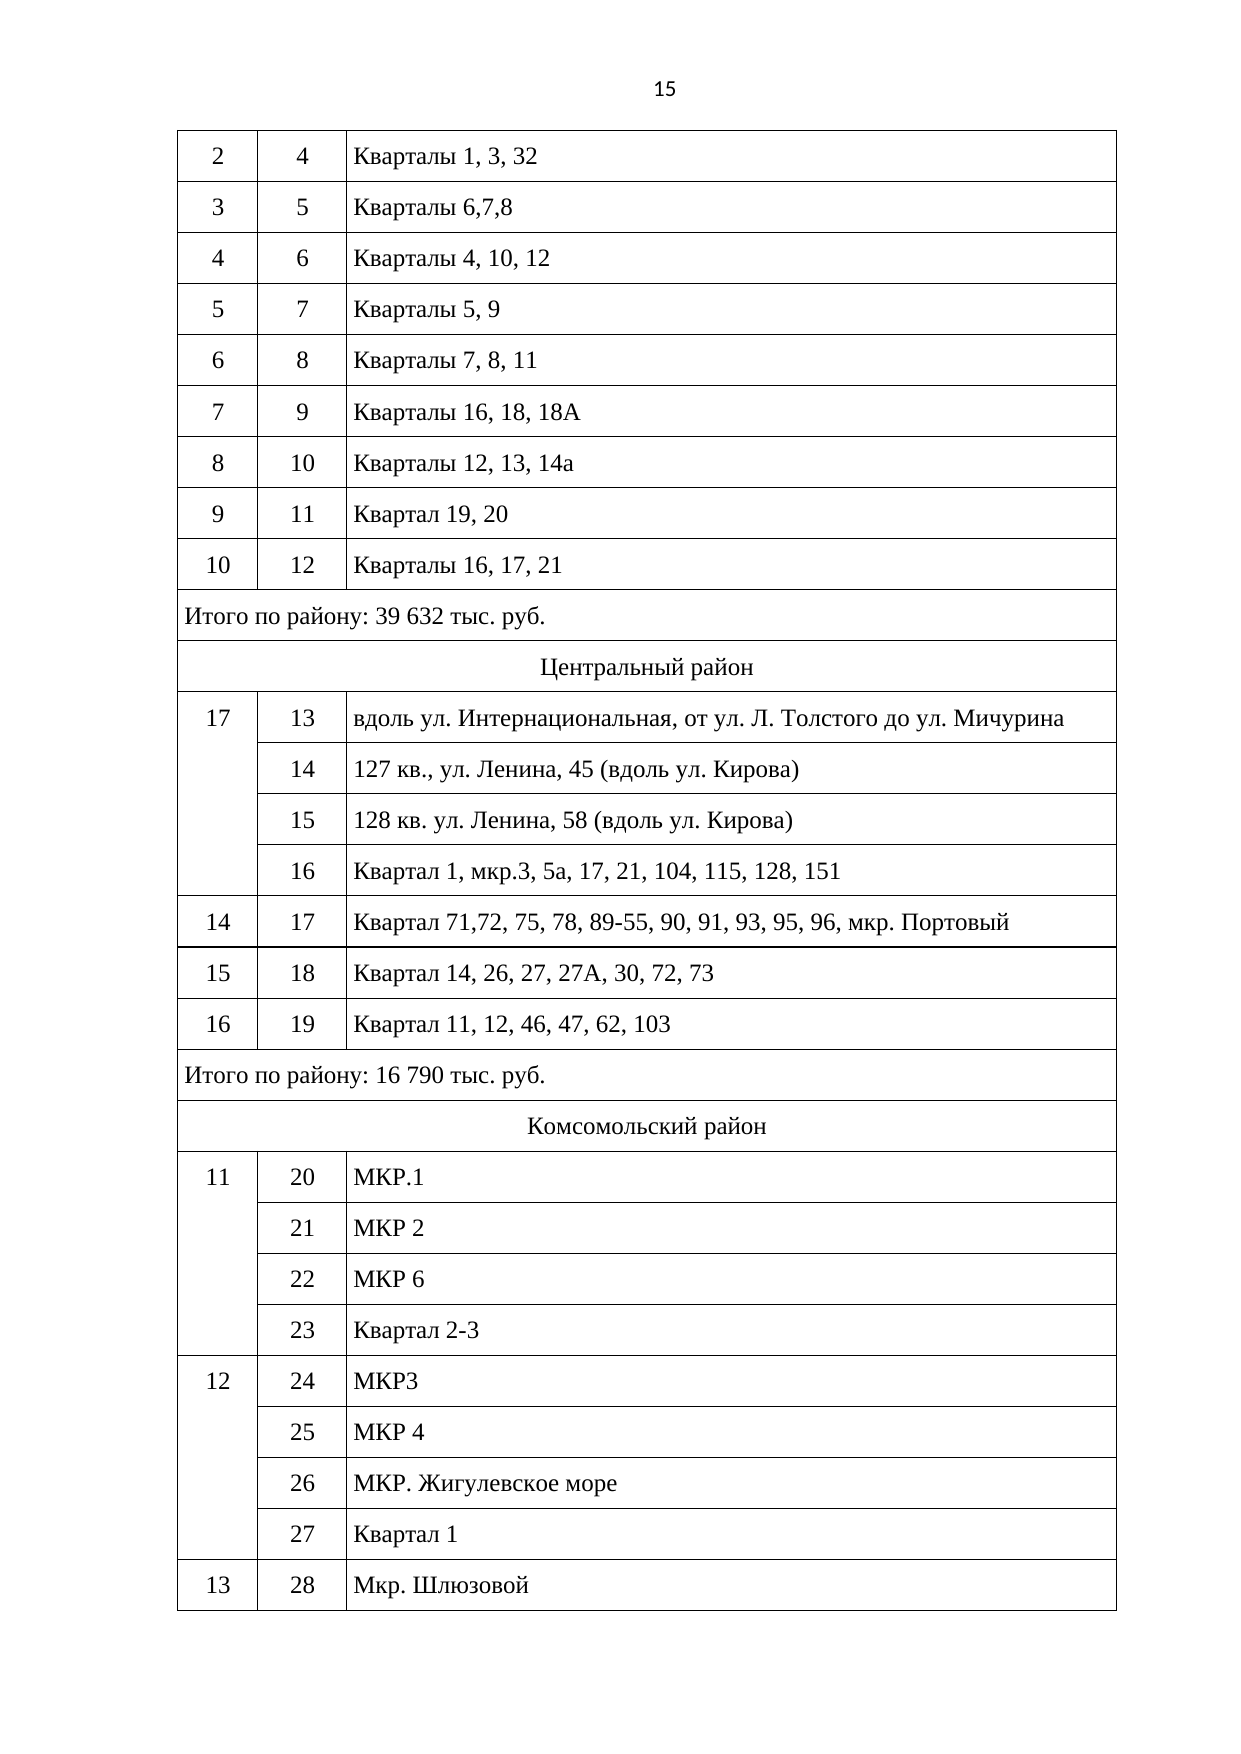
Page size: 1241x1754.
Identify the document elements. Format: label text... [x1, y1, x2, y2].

table_cell 27 [258, 1509, 346, 1559]
table_cell вдоль ул. Интернациональная, от ул. Л. Толстого до ул. Мичурина [347, 692, 1116, 742]
table_cell Итого по району: 39 632 тыс. руб. [178, 590, 1116, 640]
table_cell МКР 6 [347, 1254, 1116, 1304]
table_cell 11 [258, 488, 346, 538]
table_cell 25 [258, 1407, 346, 1457]
table_cell Кварталы 7, 8, 11 [347, 335, 1116, 385]
table_cell Квартал 1, мкр.3, 5а, 17, 21, 104, 115, 128, 151 [347, 845, 1116, 895]
table_cell Кварталы 12, 13, 14а [347, 437, 1116, 487]
table_cell 10 [178, 539, 257, 589]
table_cell 9 [258, 386, 346, 436]
table_cell 16 [178, 999, 257, 1048]
table_cell 15 [258, 794, 346, 844]
table_cell 4 [258, 131, 346, 181]
table_cell 8 [258, 335, 346, 385]
table_cell 17 [178, 692, 257, 895]
table_cell Центральный район [178, 641, 1116, 691]
table_cell Итого по району: 16 790 тыс. руб. [178, 1050, 1116, 1099]
table_cell 22 [258, 1254, 346, 1304]
table_cell 12 [258, 539, 346, 589]
table_cell 5 [258, 182, 346, 232]
table_cell 2 [178, 131, 257, 181]
table_cell 128 кв. ул. Ленина, 58 (вдоль ул. Кирова) [347, 794, 1116, 844]
table_cell Мкр. Шлюзовой [347, 1560, 1116, 1610]
table_cell 19 [258, 999, 346, 1048]
table_cell 18 [258, 948, 346, 997]
table_cell 5 [178, 284, 257, 334]
table_cell Квартал 11, 12, 46, 47, 62, 103 [347, 999, 1116, 1048]
table_cell Кварталы 5, 9 [347, 284, 1116, 334]
table_cell 24 [258, 1356, 346, 1406]
table_cell 6 [178, 335, 257, 385]
table_cell 13 [178, 1560, 257, 1610]
table_cell 16 [258, 845, 346, 895]
table_cell 4 [178, 233, 257, 283]
table_cell МКР 2 [347, 1203, 1116, 1253]
table_cell 14 [258, 743, 346, 793]
table_cell Кварталы 1, 3, 32 [347, 131, 1116, 181]
table_cell 8 [178, 437, 257, 487]
table_cell Кварталы 16, 18, 18А [347, 386, 1116, 436]
table_cell 11 [178, 1152, 257, 1355]
table_cell 28 [258, 1560, 346, 1610]
table_cell Кварталы 16, 17, 21 [347, 539, 1116, 589]
table_cell 7 [258, 284, 346, 334]
table_cell Квартал 19, 20 [347, 488, 1116, 538]
table_cell 3 [178, 182, 257, 232]
table_cell МКР 4 [347, 1407, 1116, 1457]
table_cell 13 [258, 692, 346, 742]
table_cell 127 кв., ул. Ленина, 45 (вдоль ул. Кирова) [347, 743, 1116, 793]
table_cell Кварталы 6,7,8 [347, 182, 1116, 232]
table_cell 9 [178, 488, 257, 538]
table_cell 7 [178, 386, 257, 436]
table_cell Кварталы 4, 10, 12 [347, 233, 1116, 283]
table_cell 21 [258, 1203, 346, 1253]
table_cell 17 [258, 896, 346, 946]
table_cell 26 [258, 1458, 346, 1508]
table_cell 12 [178, 1356, 257, 1559]
table_cell Квартал 14, 26, 27, 27А, 30, 72, 73 [347, 948, 1116, 997]
table_cell МКР. Жигулевское море [347, 1458, 1116, 1508]
table_cell Квартал 1 [347, 1509, 1116, 1559]
table_cell МКР.1 [347, 1152, 1116, 1202]
table_cell Комсомольский район [178, 1101, 1116, 1151]
table_cell 10 [258, 437, 346, 487]
table_cell 15 [178, 948, 257, 997]
table_cell Квартал 2-3 [347, 1305, 1116, 1355]
table_cell 20 [258, 1152, 346, 1202]
table_cell Квартал 71,72, 75, 78, 89-55, 90, 91, 93, 95, 96, мкр. Портовый [347, 896, 1116, 946]
table_cell 6 [258, 233, 346, 283]
table_cell 14 [178, 896, 257, 946]
table_cell МКР3 [347, 1356, 1116, 1406]
table_cell 23 [258, 1305, 346, 1355]
